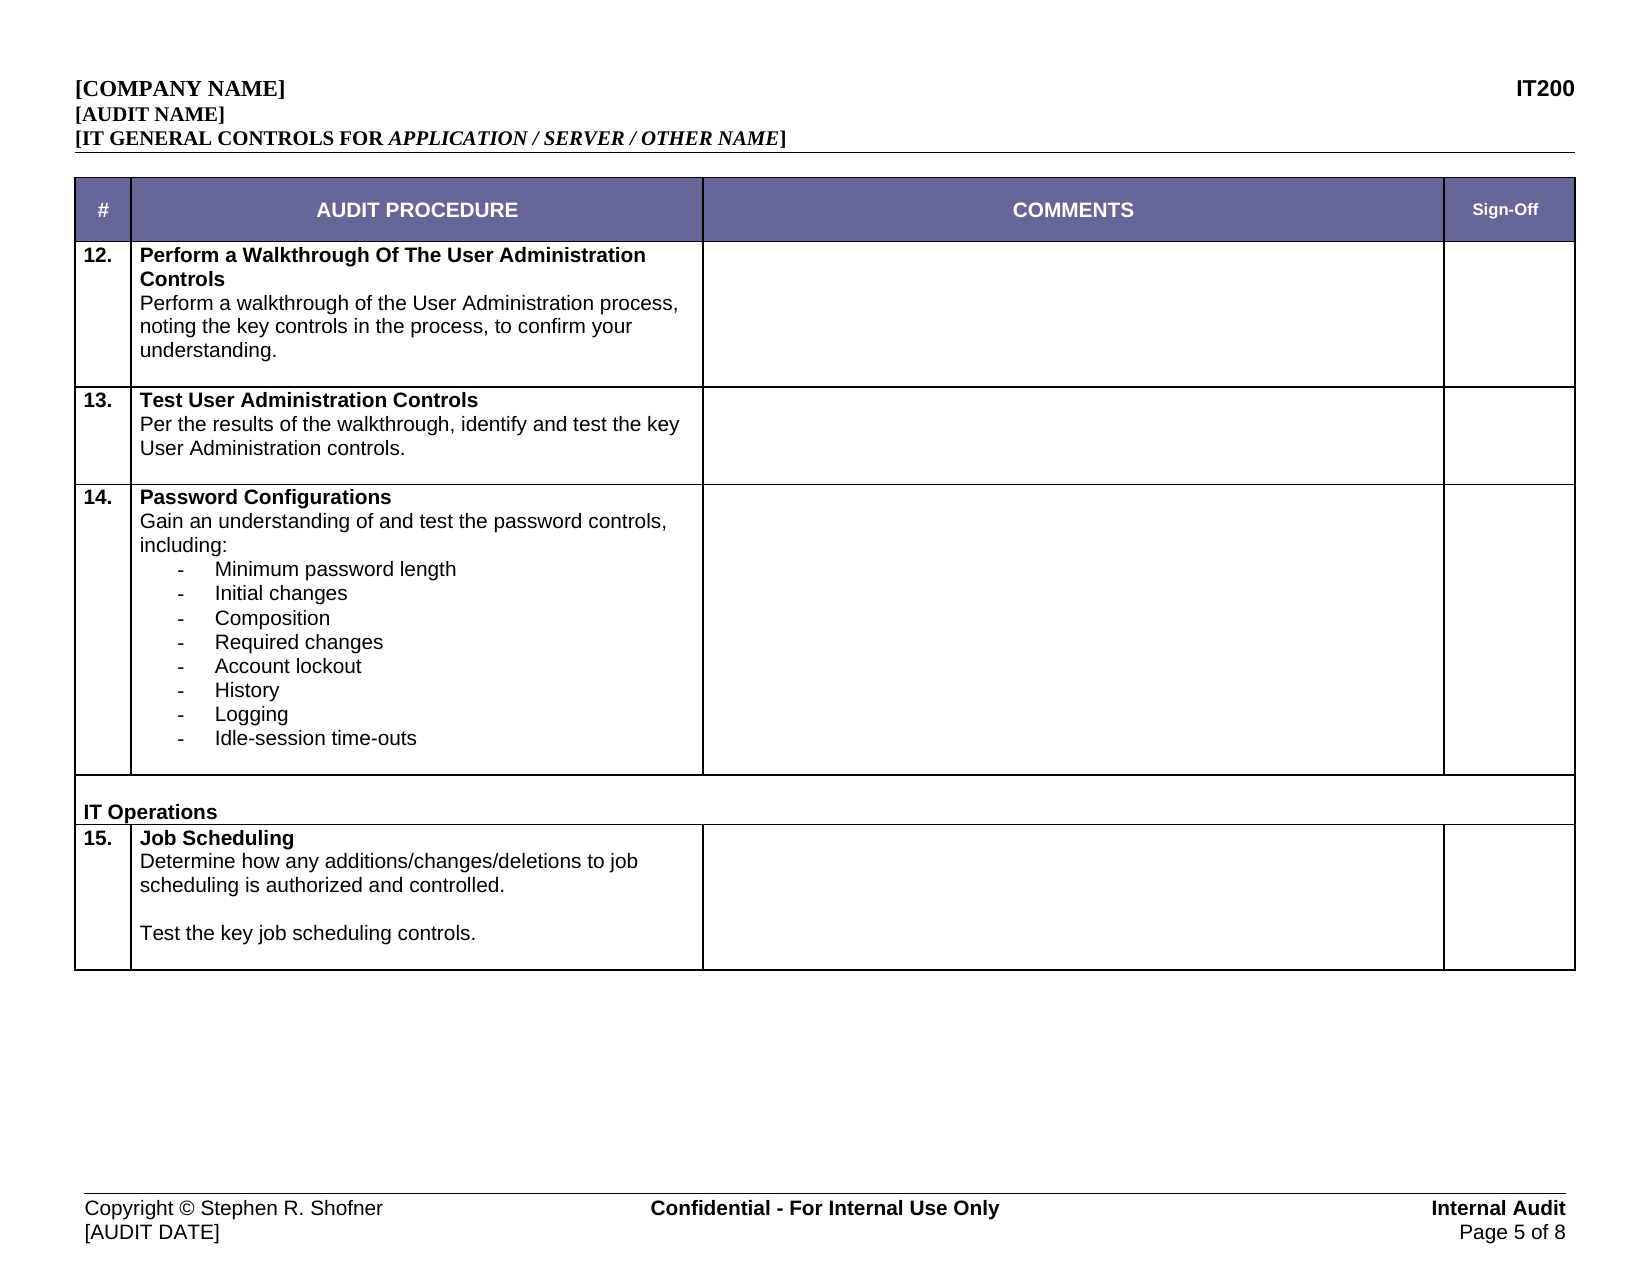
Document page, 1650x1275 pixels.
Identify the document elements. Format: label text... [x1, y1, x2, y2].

table_cell [1445, 242, 1574, 386]
table_cell IT Operations [76, 776, 1574, 824]
table_cell Job Scheduling Determine how any additions/changes/deletions to job scheduling is authorized and controlled. Test the key job scheduling controls. [132, 825, 702, 969]
table_cell [1445, 485, 1574, 774]
table_cell [76, 388, 130, 483]
table_cell [76, 485, 130, 774]
table_cell Perform a Walkthrough Of The User Administration Controls Perform a walkthrough of the User Administration process, noting the key controls in the process, to confirm your understanding. [132, 242, 702, 386]
table_header COMMENTS [704, 178, 1443, 241]
table_cell [704, 388, 1443, 483]
table_cell [76, 825, 130, 969]
table_header Sign-Off [1445, 178, 1574, 241]
table_cell [704, 825, 1443, 969]
table_cell [1445, 825, 1574, 969]
table_cell [1445, 388, 1574, 483]
table_cell [76, 242, 130, 386]
table_cell [704, 485, 1443, 774]
table_cell Test User Administration Controls Per the results of the walkthrough, identify and test the key User Administration controls. [132, 388, 702, 483]
table_header # [76, 178, 130, 241]
table_header AUDIT PROCEDURE [132, 178, 702, 241]
table_cell Password Configurations Gain an understanding of and test the password controls, including: Minimum password length Initial changes Composition Required changes Account lockout History Logging Idle-session time-outs [132, 485, 702, 774]
table_cell [704, 242, 1443, 386]
